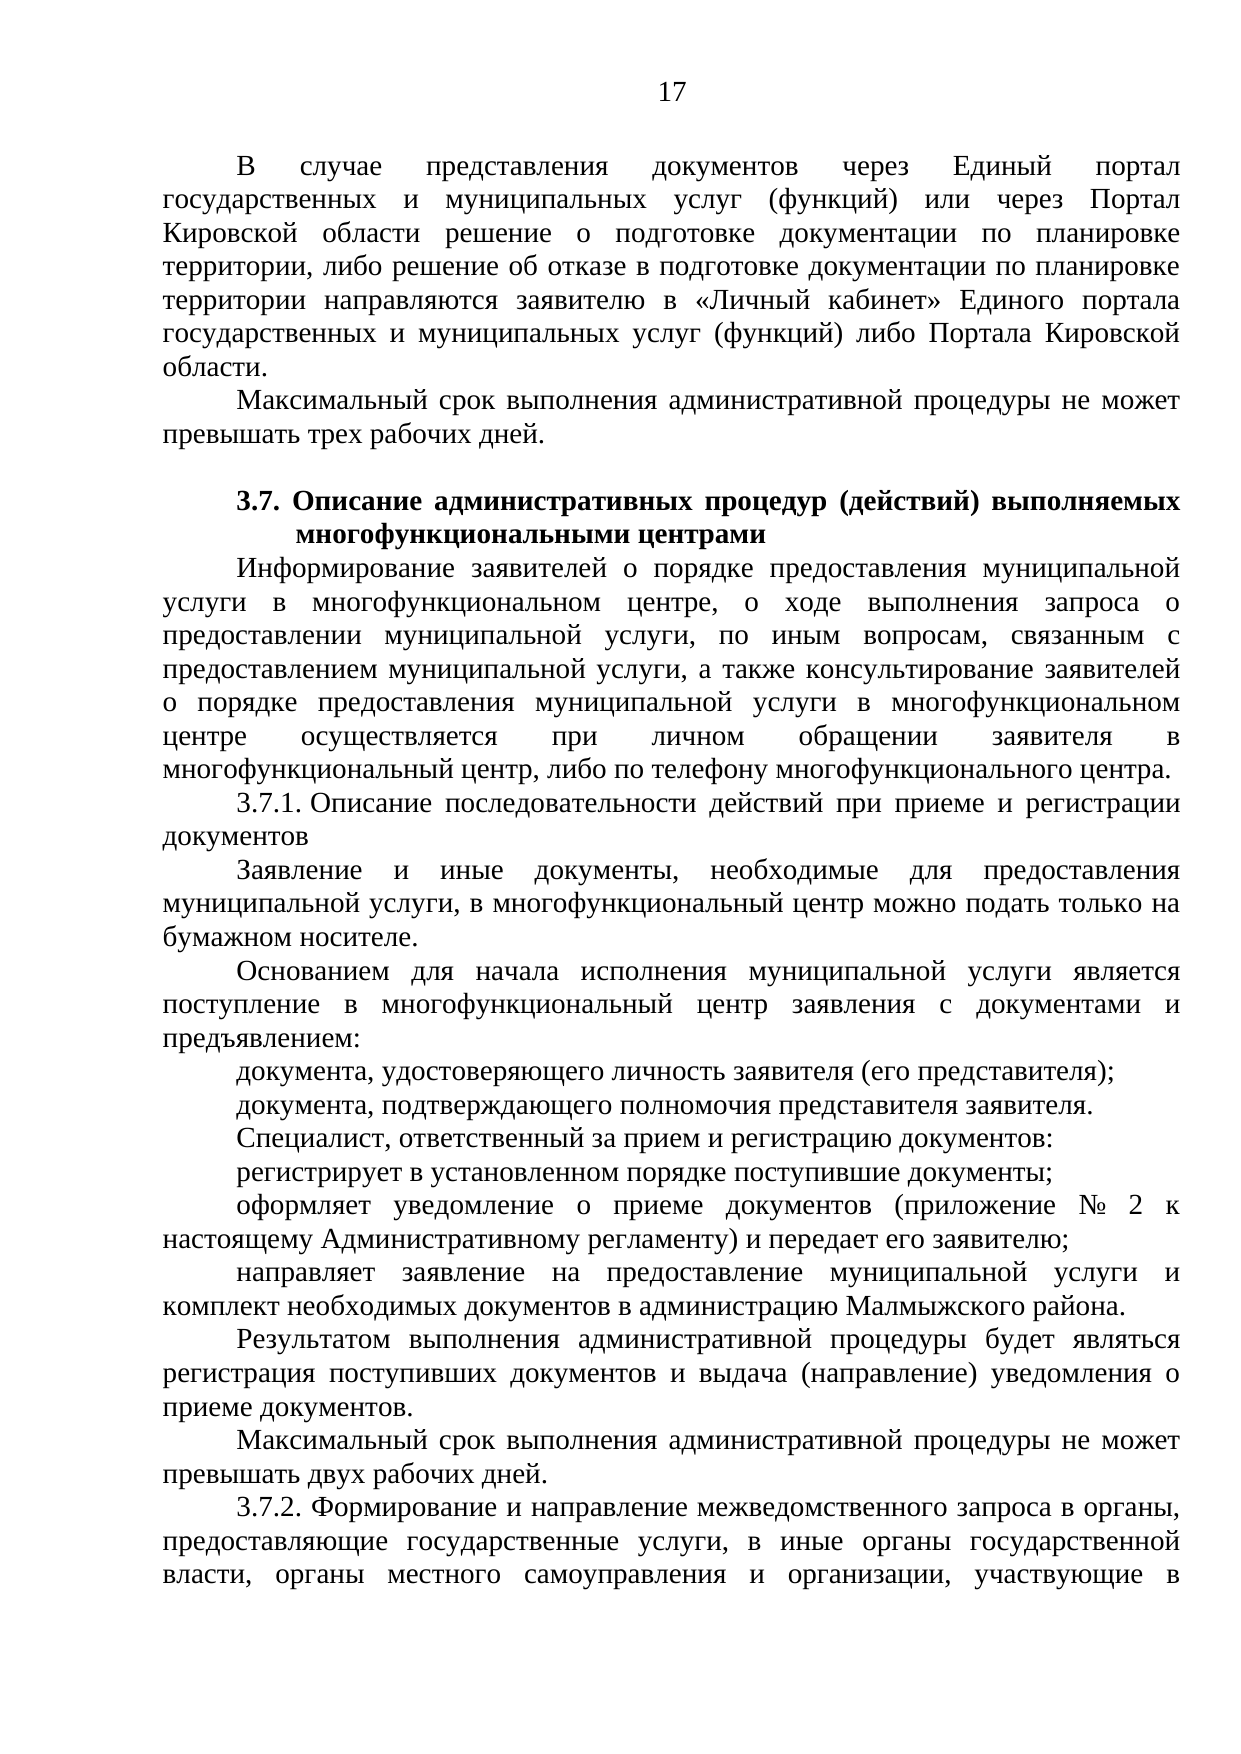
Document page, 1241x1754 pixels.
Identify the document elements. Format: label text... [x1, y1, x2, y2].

text регистрирует в установленном порядке поступившие документы; [162, 1154, 1181, 1187]
text Максимальный срок выполнения административной процедуры не может превышать двух рабочих дней. [162, 1422, 1181, 1489]
subtitle 3.7. Описание административных процедур (действий) выполняемых многофункциональными центрами [236, 483, 1181, 550]
text В случае представления документов через Единый портал государственных и муниципальных услуг (функций) или через Портал Кировской области решение о подготовке документации по планировке территории, либо решение об отказе в подготовке документации по планировке территории направляются заявителю в «Личный кабинет» Единого портала государственных и муниципальных услуг (функций) либо Портала Кировской области. [162, 148, 1181, 382]
text оформляет уведомление о приеме документов (приложение № 2 к настоящему Административному регламенту) и передает его заявителю; [162, 1187, 1181, 1254]
text Основанием для начала исполнения муниципальной услуги является поступление в многофункциональный центр заявления с документами и предъявлением: [162, 953, 1181, 1053]
text документа, подтверждающего полномочия представителя заявителя. [162, 1087, 1181, 1120]
text Результатом выполнения административной процедуры будет являться регистрация поступивших документов и выдача (направление) уведомления о приеме документов. [162, 1322, 1181, 1422]
text Информирование заявителей о порядке предоставления муниципальной услуги в многофункциональном центре, о ходе выполнения запроса о предоставлении муниципальной услуги, по иным вопросам, связанным с предоставлением муниципальной услуги, а также консультирование заявителей о порядке предоставления муниципальной услуги в многофункциональном центре осуществляется при личном обращении заявителя в многофункциональный центр, либо по телефону многофункционального центра. [162, 550, 1181, 785]
text 3.7.1. Описание последовательности действий при приеме и регистрации документов [162, 785, 1181, 852]
text Специалист, ответственный за прием и регистрацию документов: [162, 1120, 1181, 1154]
text Максимальный срок выполнения административной процедуры не может превышать трех рабочих дней. [162, 382, 1181, 449]
text направляет заявление на предоставление муниципальной услуги и комплект необходимых документов в администрацию Малмыжского района. [162, 1254, 1181, 1322]
text Заявление и иные документы, необходимые для предоставления муниципальной услуги, в многофункциональный центр можно подать только на бумажном носителе. [162, 852, 1181, 953]
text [162, 1489, 1181, 1590]
text документа, удостоверяющего личность заявителя (его представителя); [162, 1053, 1181, 1087]
